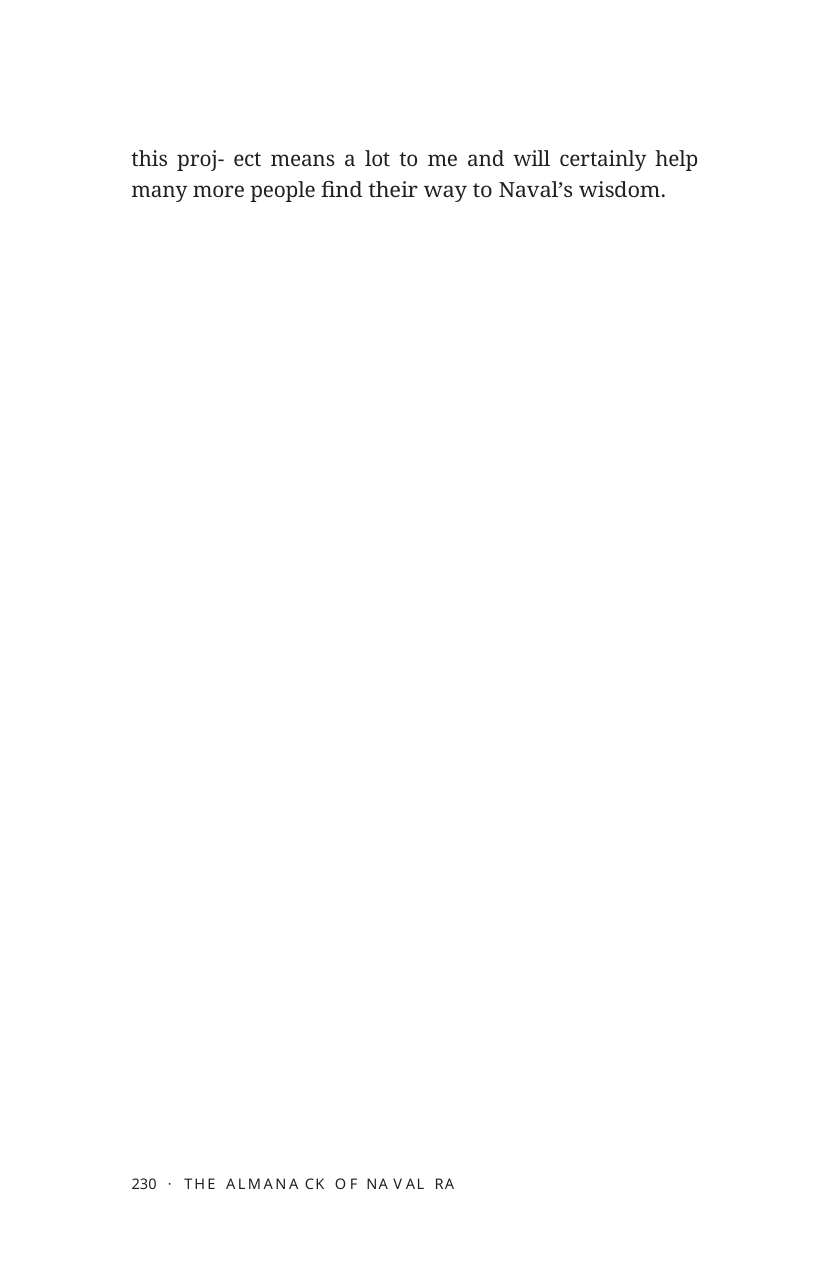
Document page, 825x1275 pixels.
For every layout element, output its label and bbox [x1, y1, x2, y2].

text [131, 144, 699, 203]
